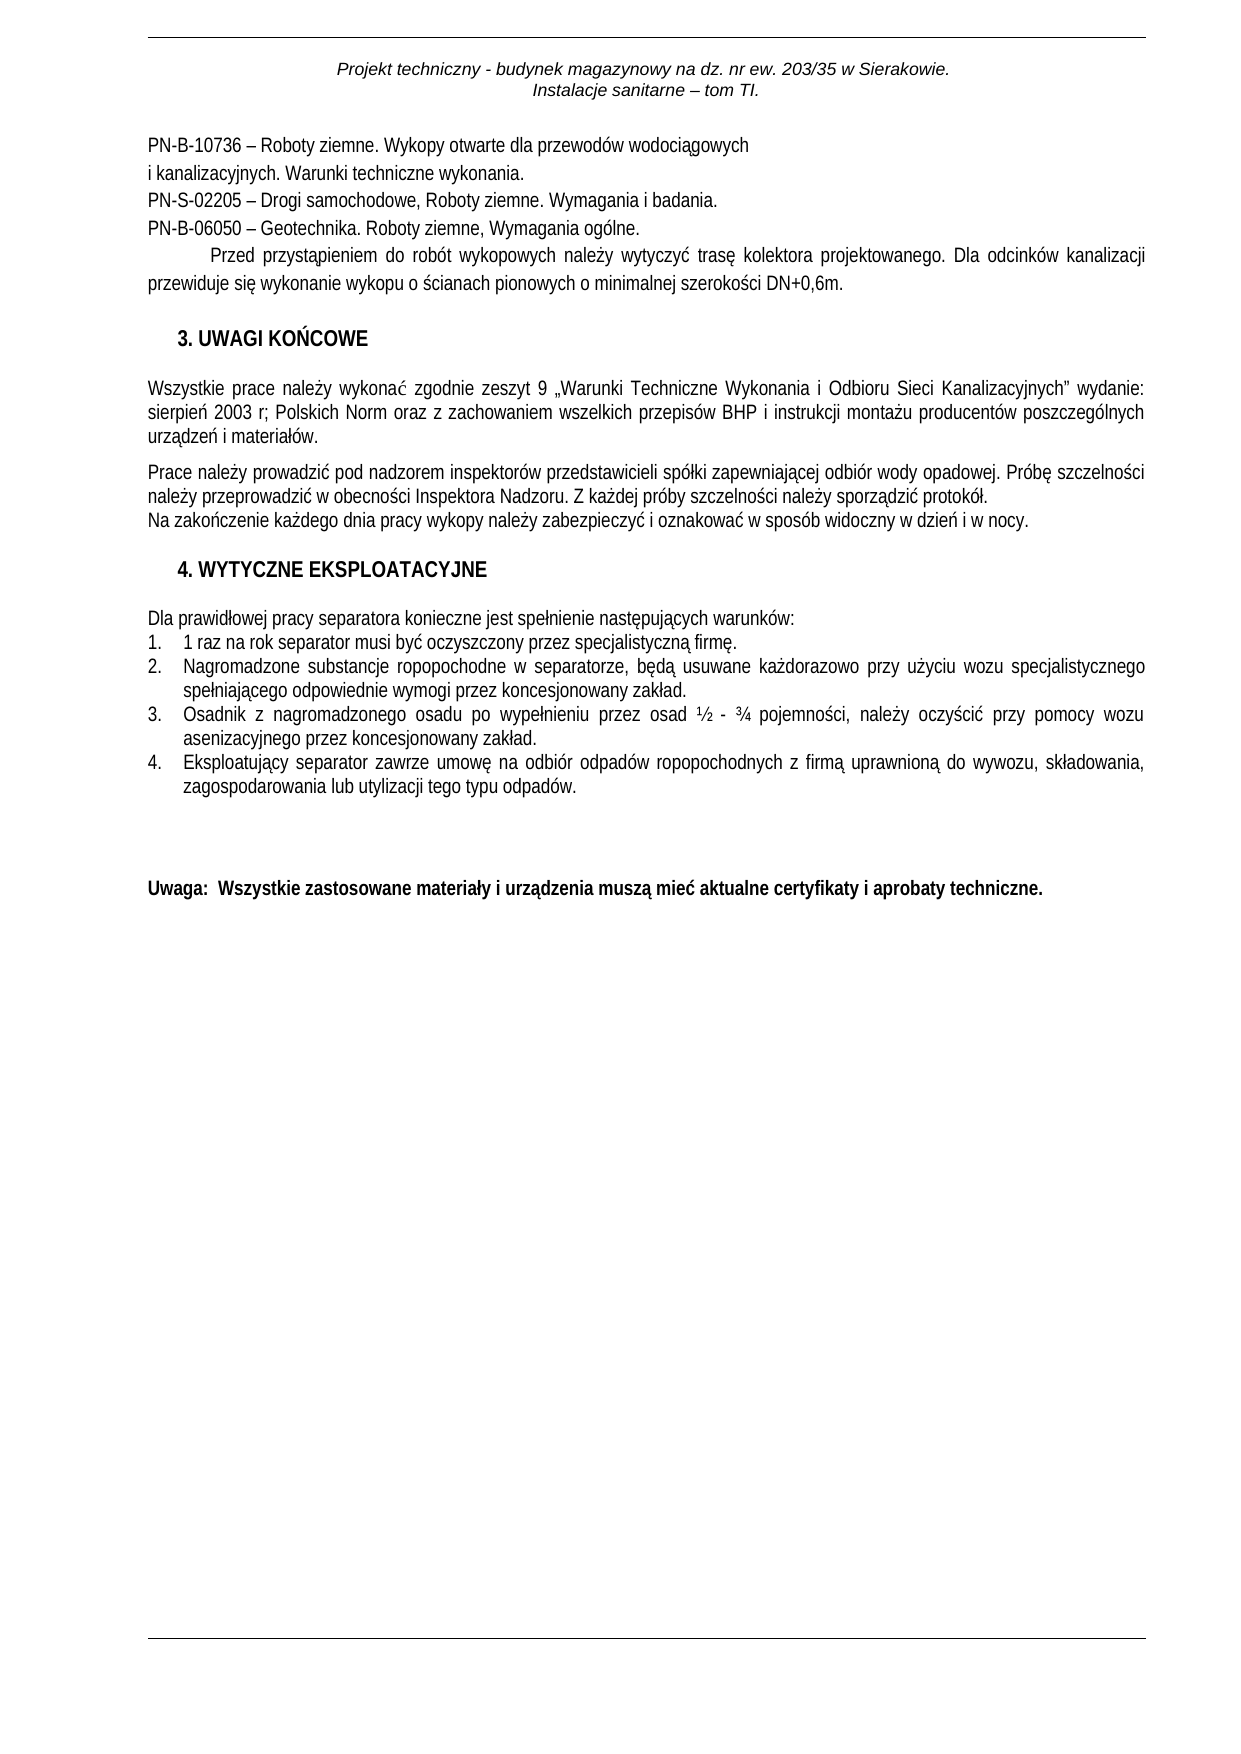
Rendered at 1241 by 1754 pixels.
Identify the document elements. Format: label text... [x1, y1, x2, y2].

list 1 raz na rok separator musi być oczyszczony przez specjalistyczną firmę. [148, 630, 1146, 654]
text PN-B-10736 – Roboty ziemne. Wykopy otwarte dla przewodów wodociągowych i kanalizacyjnych. Warunki techniczne wykonania. [148, 133, 1146, 184]
list Nagromadzone substancje ropopochodne w separatorze, będą usuwane każdorazowo przy użyciu wozu specjalistycznego spełniającego odpowiednie wymogi przez koncesjonowany zakład. [148, 654, 1146, 702]
list Eksploatujący separator zawrze umowę na odbiór odpadów ropopochodnych z firmą uprawnioną do wywozu, składowania, zagospodarowania lub utylizacji tego typu odpadów. [148, 750, 1146, 798]
text Dla prawidłowej pracy separatora konieczne jest spełnienie następujących warunków: [148, 606, 1146, 630]
text 4. wYTYCZNE EKSPLOATACYJNE [148, 556, 1146, 582]
text 3. uWAGI KOŃCOWE [148, 325, 1146, 352]
list Osadnik z nagromadzonego osadu po wypełnieniu przez osad ½ - ¾ pojemności, należy oczyścić przy pomocy wozu asenizacyjnego przez koncesjonowany zakład. [148, 702, 1146, 750]
text PN-S-02205 – Drogi samochodowe, Roboty ziemne. Wymagania i badania. [148, 188, 1146, 212]
text Prace należy prowadzić pod nadzorem inspektorów przedstawicieli spółki zapewniającej odbiór wody opadowej. Próbę szczelności należy przeprowadzić w obecności Inspektora Nadzoru. Z każdej próby szczelności należy sporządzić protokół. [148, 460, 1146, 508]
text Uwaga: Wszystkie zastosowane materiały i urządzenia muszą mieć aktualne certyfikaty i aprobaty techniczne. [148, 876, 1146, 900]
text Przed przystąpieniem do robót wykopowych należy wytyczyć trasę kolektora projektowanego. Dla odcinków kanalizacji przewiduje się wykonanie wykopu o ścianach pionowych o minimalnej szerokości DN+0,6m. [148, 243, 1146, 294]
text Na zakończenie każdego dnia pracy wykopy należy zabezpieczyć i oznakować w sposób widoczny w dzień i w nocy. [148, 508, 1146, 532]
text Wszystkie prace należy wykona zgodnie zeszyt 9 „Warunki Techniczne Wykonania i Odbioru Sieci Kanalizacyjnych” wydanie: sierpień 2003 r; Polskich Norm oraz z zachowaniem wszelkich przepisów BHP i instrukcji montażu producentów poszczególnych urządzeń i materiałów. [148, 376, 1146, 448]
text PN-B-06050 – Geotechnika. Roboty ziemne, Wymagania ogólne. [148, 215, 1146, 239]
